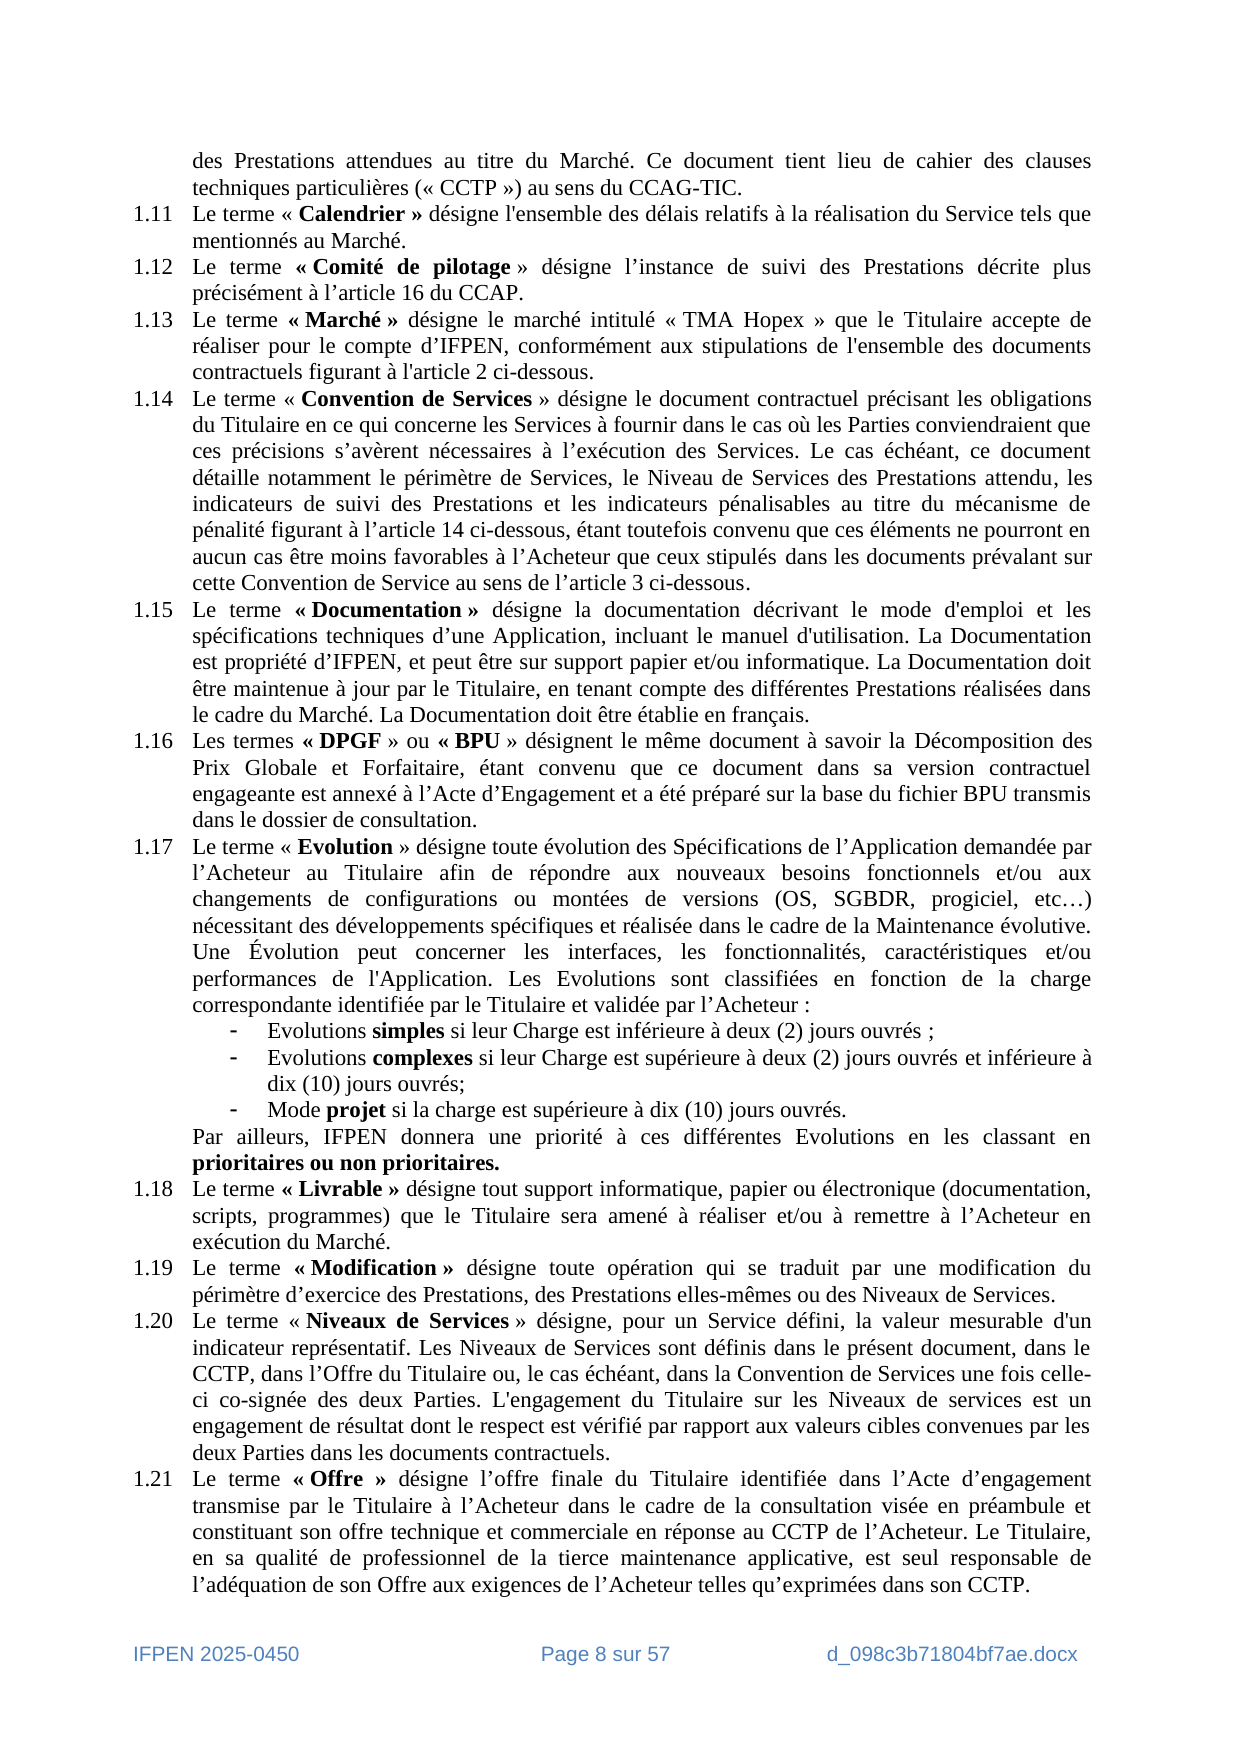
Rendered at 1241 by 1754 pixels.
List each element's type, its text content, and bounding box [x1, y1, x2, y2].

list Le terme « Livrable » désigne tout support informatique, papier ou électronique (documentation, scripts, programmes) que le Titulaire sera amené à réaliser et/ou à remettre à l’Acheteur en exécution du Marché. [133, 1175, 1093, 1254]
list Le terme « Documentation » désigne la documentation décrivant le mode d'emploi et les spécifications techniques d’une Application, incluant le manuel d'utilisation. La Documentation est propriété d’IFPEN, et peut être sur support papier et/ou informatique. La Documentation doit être maintenue à jour par le Titulaire, en tenant compte des différentes Prestations réalisées dans le cadre du Marché. La Documentation doit être établie en français. [133, 596, 1093, 727]
list Le terme « Comité de pilotage » désigne l’instance de suivi des Prestations décrite plus précisément à l’article 16 du CCAP. [133, 253, 1093, 306]
list Evolutions complexes si leur Charge est supérieure à deux (2) jours ouvrés et inférieure à dix (10) jours ouvrés; [229, 1044, 1093, 1096]
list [133, 148, 1093, 200]
list Evolutions simples si leur Charge est inférieure à deux (2) jours ouvrés ; [229, 1017, 1093, 1044]
list Le terme « Convention de Services » désigne le document contractuel précisant les obligations du Titulaire en ce qui concerne les Services à fournir dans le cas où les Parties conviendraient que ces précisions s’avèrent nécessaires à l’exécution des Services. Le cas échéant, ce document détaille notamment le périmètre de Services, le Niveau de Services des Prestations attendu, les indicateurs de suivi des Prestations et les indicateurs pénalisables au titre du mécanisme de pénalité figurant à l’article 14 ci-dessous, étant toutefois convenu que ces éléments ne pourront en aucun cas être moins favorables à l’Acheteur que ceux stipulés dans les documents prévalant sur cette Convention de Service au sens de l’article 3 ci-dessous. [133, 385, 1093, 596]
list Le terme « Marché » désigne le marché intitulé « TMA Hopex » que le Titulaire accepte de réaliser pour le compte d’IFPEN, conformément aux stipulations de l'ensemble des documents contractuels figurant à l'article 2 ci-dessous. [133, 306, 1093, 385]
list Mode projet si la charge est supérieure à dix (10) jours ouvrés. [229, 1096, 1093, 1123]
list Les termes « DPGF » ou « BPU » désignent le même document à savoir la Décomposition des Prix Globale et Forfaitaire, étant convenu que ce document dans sa version contractuel engageante est annexé à l’Acte d’Engagement et a été préparé sur la base du fichier BPU transmis dans le dossier de consultation. [133, 727, 1093, 833]
list Le terme « Modification » désigne toute opération qui se traduit par une modification du périmètre d’exercice des Prestations, des Prestations elles-mêmes ou des Niveaux de Services. [133, 1254, 1093, 1307]
list Par ailleurs, IFPEN donnera une priorité à ces différentes Evolutions en les classant en prioritaires ou non prioritaires. [192, 1123, 1093, 1175]
list Le terme « Niveaux de Services » désigne, pour un Service défini, la valeur mesurable d'un indicateur représentatif. Les Niveaux de Services sont définis dans le présent document, dans le CCTP, dans l’Offre du Titulaire ou, le cas échéant, dans la Convention de Services une fois celle-ci co-signée des deux Parties. L'engagement du Titulaire sur les Niveaux de services est un engagement de résultat dont le respect est vérifié par rapport aux valeurs cibles convenues par les deux Parties dans les documents contractuels. [133, 1307, 1093, 1465]
list Le terme « Calendrier » désigne l'ensemble des délais relatifs à la réalisation du Service tels que mentionnés au Marché. [133, 200, 1093, 253]
list Le terme « Offre » désigne l’offre finale du Titulaire identifiée dans l’Acte d’engagement transmise par le Titulaire à l’Acheteur dans le cadre de la consultation visée en préambule et constituant son offre technique et commerciale en réponse au CCTP de l’Acheteur. Le Titulaire, en sa qualité de professionnel de la tierce maintenance applicative, est seul responsable de l’adéquation de son Offre aux exigences de l’Acheteur telles qu’exprimées dans son CCTP. [133, 1465, 1093, 1597]
list Le terme « Evolution » désigne toute évolution des Spécifications de l’Application demandée par l’Acheteur au Titulaire afin de répondre aux nouveaux besoins fonctionnels et/ou aux changements de configurations ou montées de versions (OS, SGBDR, progiciel, etc…) nécessitant des développements spécifiques et réalisée dans le cadre de la Maintenance évolutive. Une Évolution peut concerner les interfaces, les fonctionnalités, caractéristiques et/ou performances de l'Application. Les Evolutions sont classifiées en fonction de la charge correspondante identifiée par le Titulaire et validée par l’Acheteur : [133, 833, 1093, 1017]
